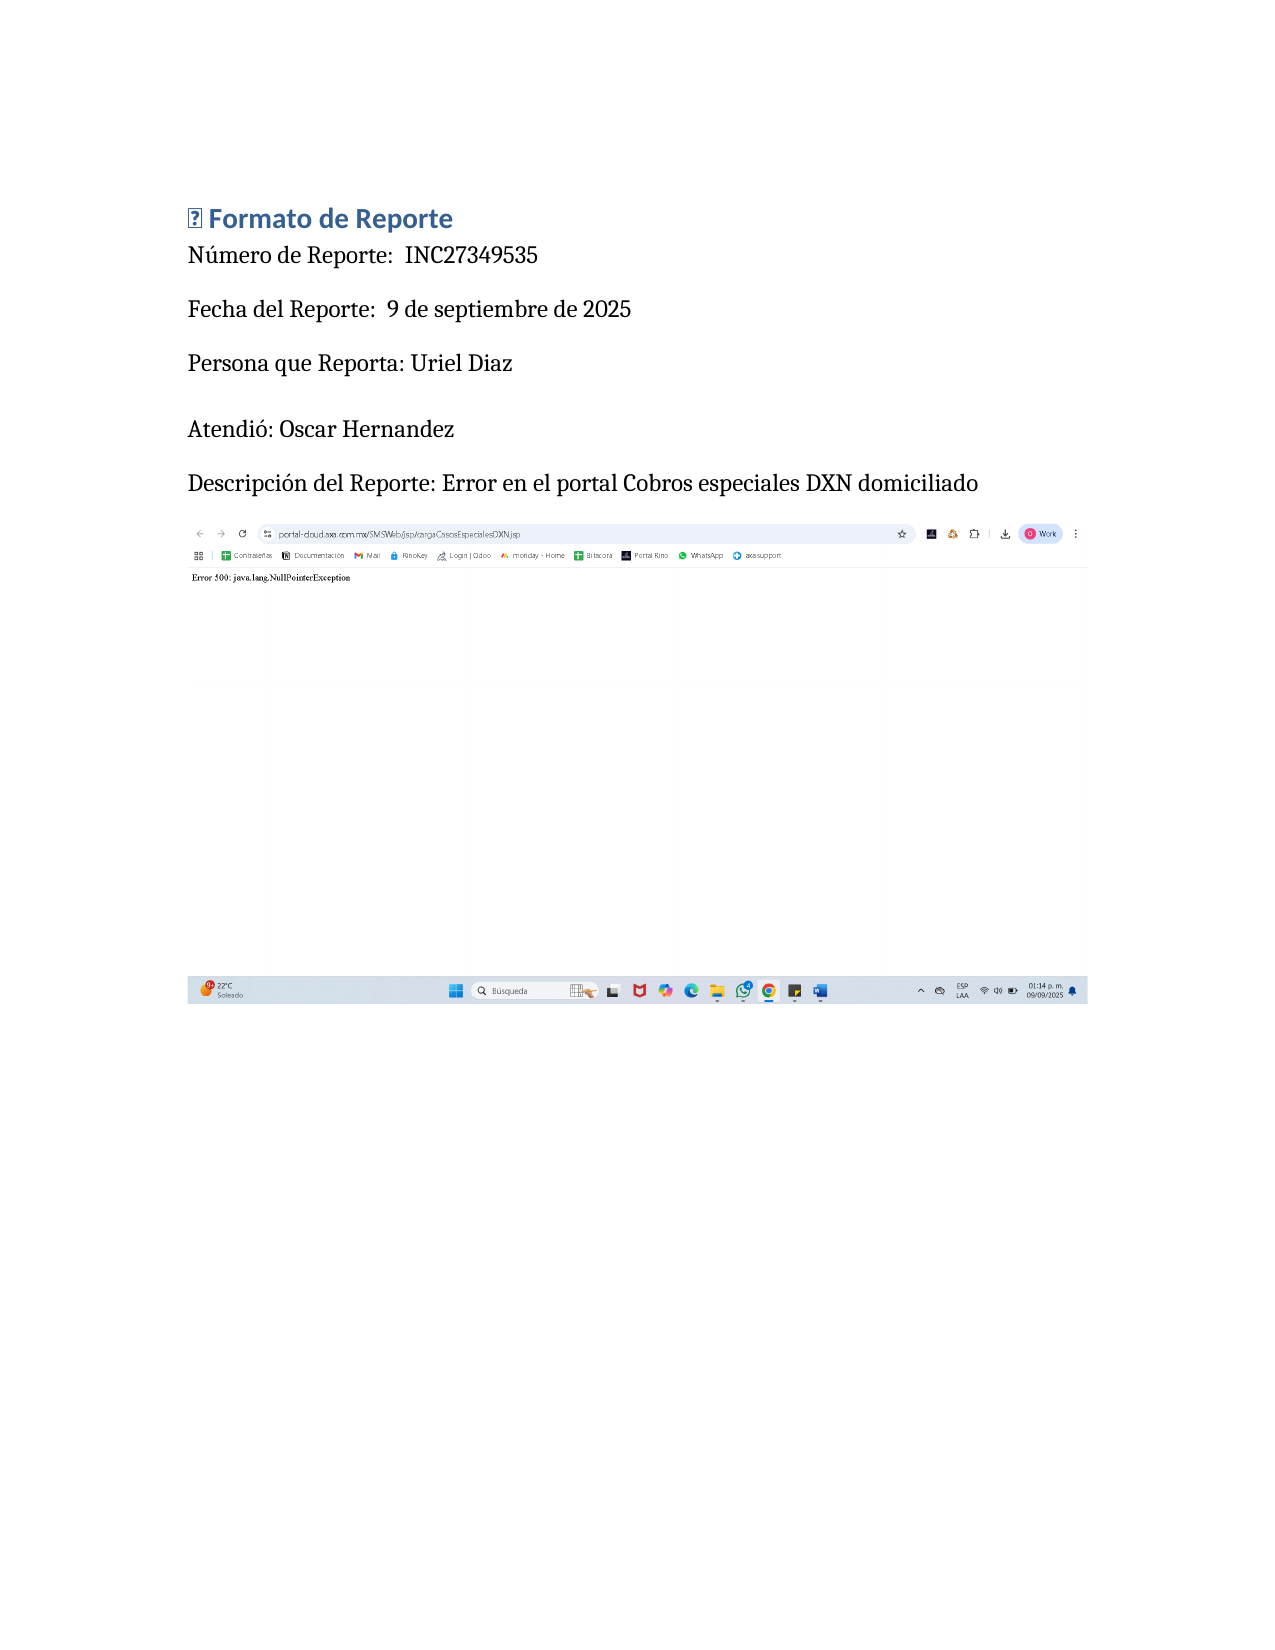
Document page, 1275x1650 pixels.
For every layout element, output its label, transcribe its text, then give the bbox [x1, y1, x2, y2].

text Descripción del Reporte: Error en el portal Cobros especiales DXN domiciliado [187, 468, 1087, 497]
text Número de Reporte: INC27349535 [187, 241, 1087, 270]
picture [187, 522, 1088, 1004]
text Persona que Reporta: Uriel Diaz Atendió: Oscar Hernandez [187, 349, 1087, 443]
text Fecha del Reporte: 9 de septiembre de 2025 [187, 295, 1087, 323]
subtitle 📄 Formato de Reporte [187, 200, 1087, 236]
